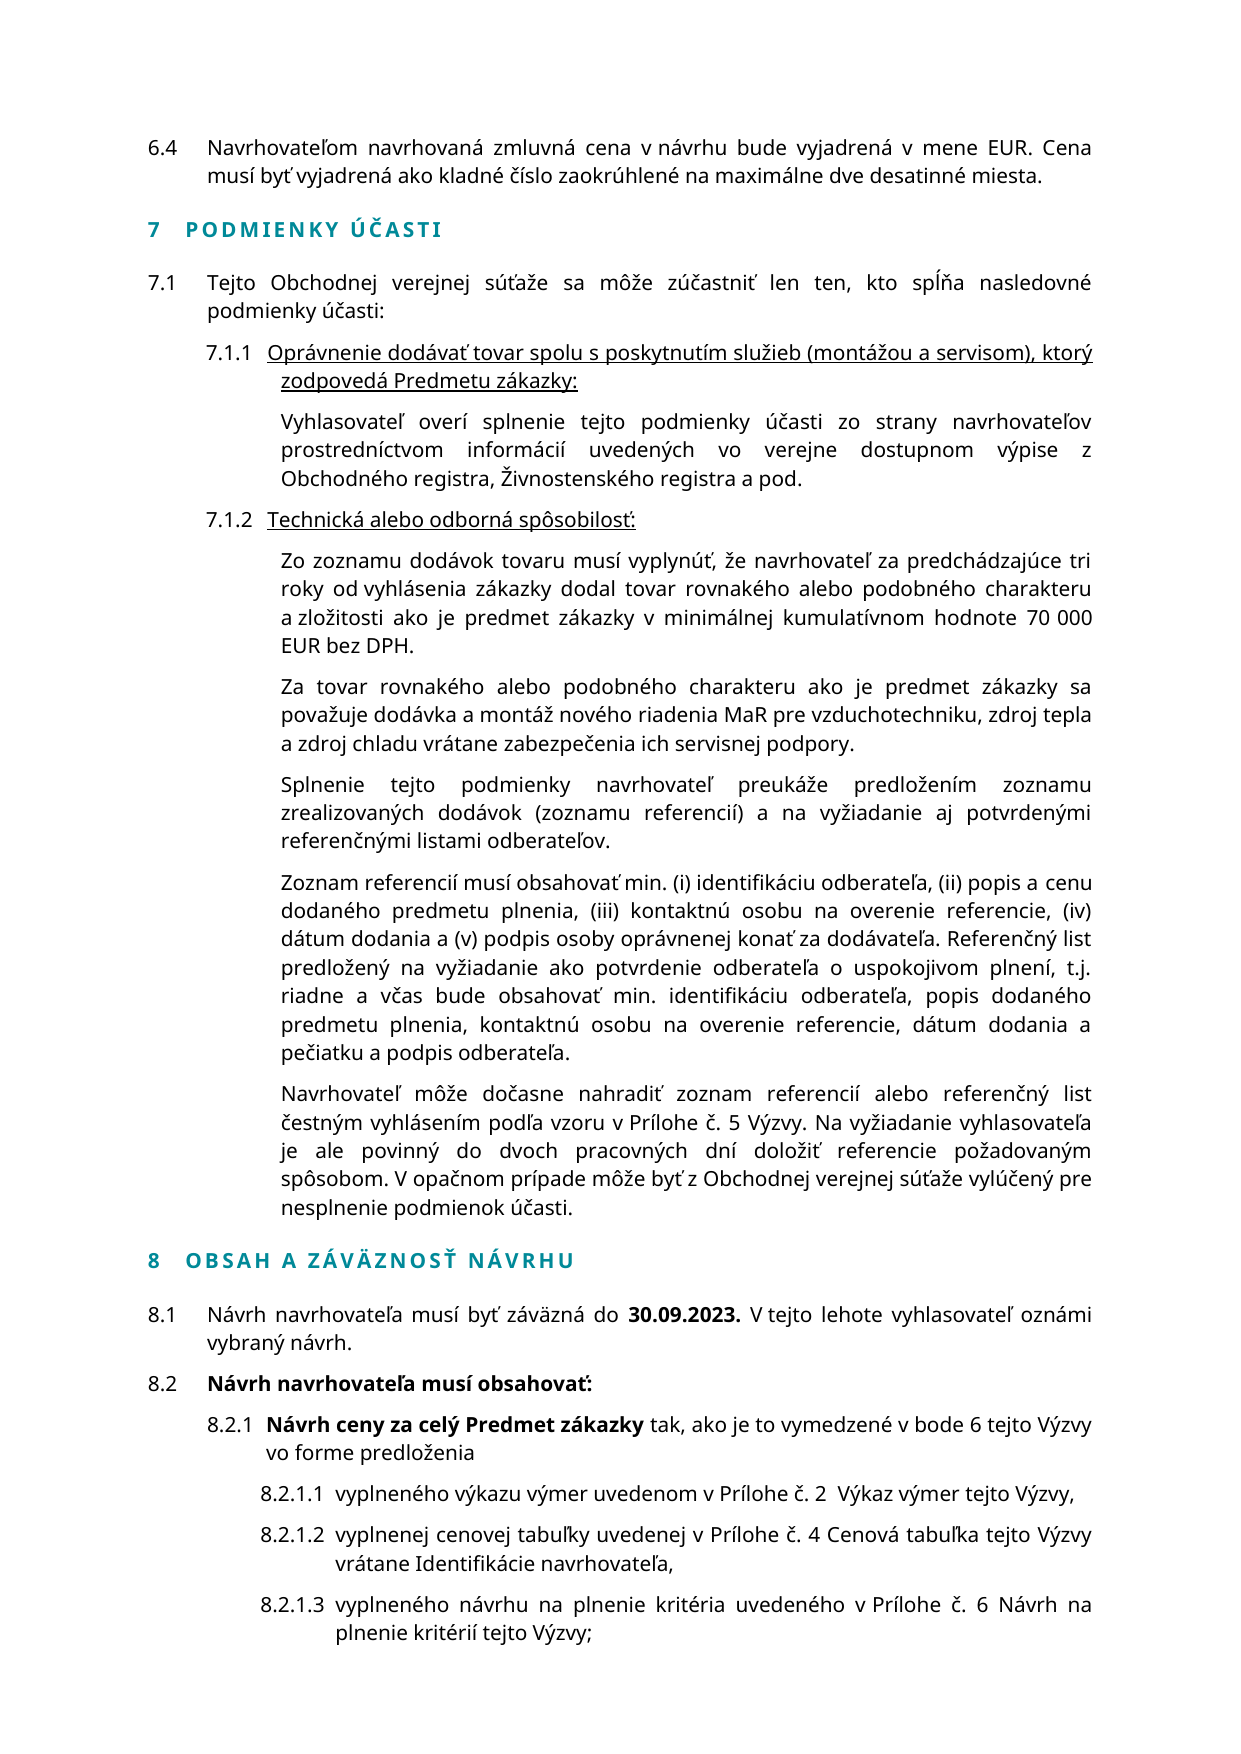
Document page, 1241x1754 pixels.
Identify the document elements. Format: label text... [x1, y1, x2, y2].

list Navrhovateľom navrhovaná zmluvná cena v návrhu bude vyjadrená v mene EUR. Cena musí byť vyjadrená ako kladné číslo zaokrúhlené na maximálne dve desatinné miesta. [148, 133, 1092, 190]
list Obsah a záväznosť návrhu [148, 1246, 1092, 1275]
text Zo zoznamu dodávok tovaru musí vyplynúť, že navrhovateľ za predchádzajúce tri roky od vyhlásenia zákazky dodal tovar rovnakého alebo podobného charakteru a zložitosti ako je predmet zákazky v minimálnej kumulatívnom hodnote 70 000 EUR bez DPH. [281, 546, 1092, 659]
list Technická alebo odborná spôsobilosť: [206, 505, 1092, 533]
list vyplnenej cenovej tabuľky uvedenej v Prílohe č. 4 Cenová tabuľka tejto Výzvy vrátane Identifikácie navrhovateľa, [260, 1520, 1092, 1577]
list Návrh navrhovateľa musí byť záväzná do 30.09.2023. V tejto lehote vyhlasovateľ oznámi vybraný návrh. [148, 1300, 1092, 1357]
list Návrh ceny za celý Predmet zákazky tak, ako je to vymedzené v bode 6 tejto Výzvy vo forme predloženia [207, 1410, 1092, 1467]
list Oprávnenie dodávať tovar spolu s poskytnutím služieb (montážou a servisom), ktorý zodpovedá Predmetu zákazky: [206, 338, 1092, 394]
text Splnenie tejto podmienky navrhovateľ preukáže predložením zoznamu zrealizovaných dodávok (zoznamu referencií) a na vyžiadanie aj potvrdenými referenčnými listami odberateľov. [281, 770, 1092, 855]
list Tejto Obchodnej verejnej súťaže sa môže zúčastniť len ten, kto spĺňa nasledovné podmienky účasti: [148, 268, 1092, 325]
text Za tovar rovnakého alebo podobného charakteru ako je predmet zákazky sa považuje dodávka a montáž nového riadenia MaR pre vzduchotechniku, zdroj tepla a zdroj chladu vrátane zabezpečenia ich servisnej podpory. [281, 672, 1092, 757]
text Navrhovateľ môže dočasne nahradiť zoznam referencií alebo referenčný list čestným vyhlásením podľa vzoru v Prílohe č. 5 Výzvy. Na vyžiadanie vyhlasovateľa je ale povinný do dvoch pracovných dní doložiť referencie požadovaným spôsobom. V opačnom prípade môže byť z Obchodnej verejnej súťaže vylúčený pre nesplnenie podmienok účasti. [281, 1079, 1092, 1221]
list vyplneného návrhu na plnenie kritéria uvedeného v Prílohe č. 6 Návrh na plnenie kritérií tejto Výzvy; [260, 1590, 1092, 1647]
list Návrh navrhovateľa musí obsahovať: [148, 1369, 1092, 1398]
list vyplneného výkazu výmer uvedenom v Prílohe č. 2 Výkaz výmer tejto Výzvy, [260, 1479, 1092, 1508]
text Vyhlasovateľ overí splnenie tejto podmienky účasti zo strany navrhovateľov prostredníctvom informácií uvedených vo verejne dostupnom výpise z Obchodného registra, Živnostenského registra a pod. [281, 407, 1092, 492]
text Zoznam referencií musí obsahovať min. (i) identifikáciu odberateľa, (ii) popis a cenu dodaného predmetu plnenia, (iii) kontaktnú osobu na overenie referencie, (iv) dátum dodania a (v) podpis osoby oprávnenej konať za dodávateľa. Referenčný list predložený na vyžiadanie ako potvrdenie odberateľa o uspokojivom plnení, t.j. riadne a včas bude obsahovať min. identifikáciu odberateľa, popis dodaného predmetu plnenia, kontaktnú osobu na overenie referencie, dátum dodania a pečiatku a podpis odberateľa. [281, 868, 1092, 1067]
list Podmienky účasti [148, 215, 1092, 243]
